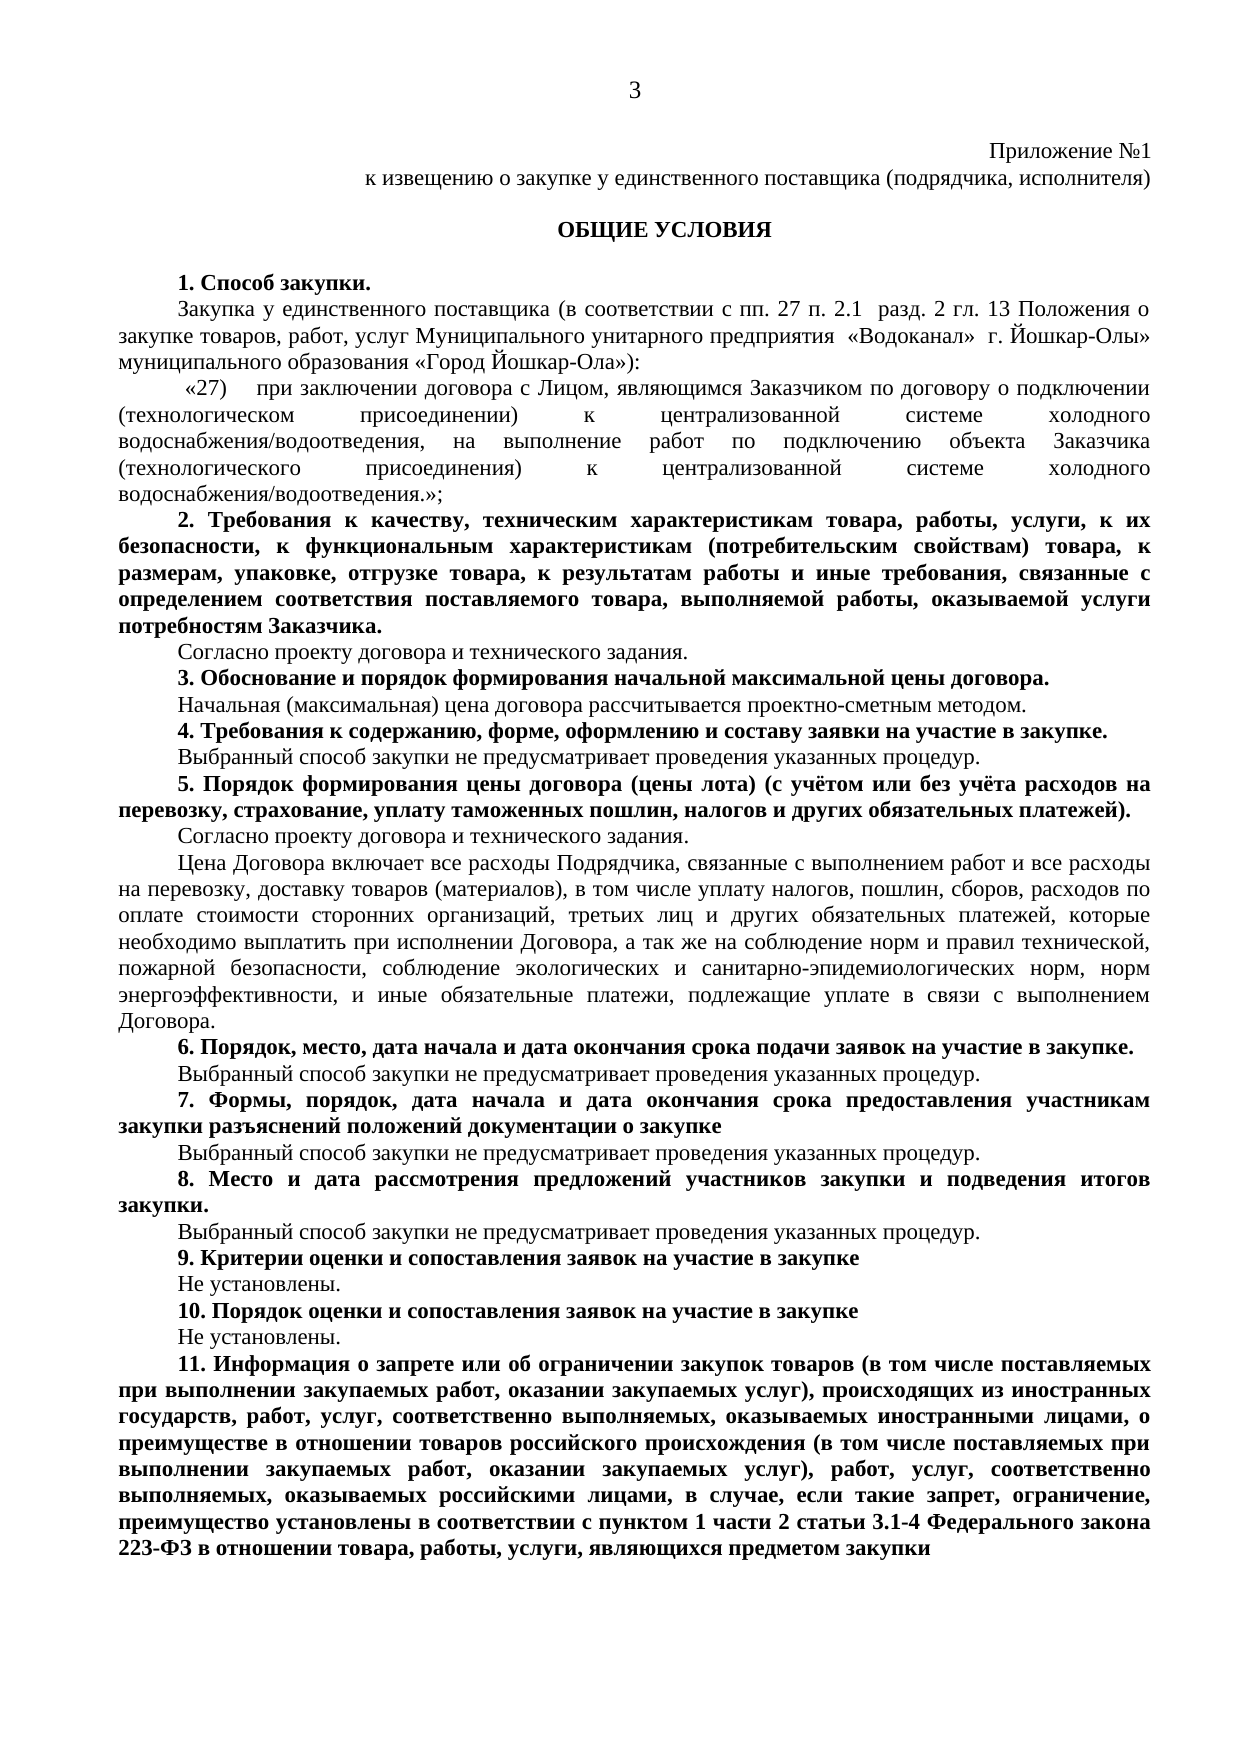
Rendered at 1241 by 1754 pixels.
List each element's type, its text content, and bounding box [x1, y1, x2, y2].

text Закупка у единственного поставщика (в соответствии с пп. 27 п. 2.1 разд. 2 гл. 13 Положения о закупке товаров, работ, услуг Муниципального унитарного предприятия «Водоканал» г. Йошкар-Олы» муниципального образования «Город Йошкар-Ола»): [118, 295, 1152, 374]
text Согласно проекту договора и технического задания. [118, 822, 1152, 849]
list 8. Место и дата рассмотрения предложений участников закупки и подведения итогов закупки. [118, 1165, 1152, 1218]
list Согласно проекту договора и технического задания. [118, 638, 1152, 664]
title 7. Формы, порядок, дата начала и дата окончания срока предоставления участникам закупки разъяснений положений документации о закупке [118, 1086, 1152, 1139]
text 11. Информация о запрете или об ограничении закупок товаров (в том числе поставляемых при выполнении закупаемых работ, оказании закупаемых услуг), происходящих из иностранных государств, работ, услуг, соответственно выполняемых, оказываемых иностранными лицами, о преимуществе в отношении товаров российского происхождения (в том числе поставляемых при выполнении закупаемых работ, оказании закупаемых услуг), работ, услуг, соответственно выполняемых, оказываемых российскими лицами, в случае, если такие запрет, ограничение, преимущество установлены в соответствии с пунктом 1 части 2 статьи 3.1-4 Федерального закона 223-ФЗ в отношении товара, работы, услуги, являющихся предметом закупки [118, 1349, 1152, 1560]
text 5. Порядок формирования цены договора (цены лота) (с учётом или без учёта расходов на перевозку, страхование, уплату таможенных пошлин, налогов и других обязательных платежей). [118, 770, 1152, 822]
list 10. Порядок оценки и сопоставления заявок на участие в закупке [118, 1297, 1152, 1323]
text «27) при заключении договора с Лицом, являющимся Заказчиком по договору о подключении (технологическом присоединении) к централизованной системе холодного водоснабжения/водоотведения, на выполнение работ по подключению объекта Заказчика (технологического присоединения) к централизованной системе холодного водоснабжения/водоотведения.»; [118, 374, 1152, 506]
text ОБЩИЕ УСЛОВИЯ [118, 216, 1152, 243]
list Не установлены. [118, 1323, 1152, 1349]
text к извещению о закупке у единственного поставщика (подрядчика, исполнителя) [118, 164, 1152, 190]
list 6. Порядок, место, дата начала и дата окончания срока подачи заявок на участие в закупке. [118, 1033, 1152, 1060]
text Цена Договора включает все расходы Подрядчика, связанные с выполнением работ и все расходы на перевозку, доставку товаров (материалов), в том числе уплату налогов, пошлин, сборов, расходов по оплате стоимости сторонних организаций, третьих лиц и других обязательных платежей, которые необходимо выплатить при исполнении Договора, а так же на соблюдение норм и правил технической, пожарной безопасности, соблюдение экологических и санитарно-эпидемиологических норм, норм энергоэффективности, и иные обязательные платежи, подлежащие уплате в связи с выполнением Договора. [118, 849, 1152, 1033]
list 1. Способ закупки. [118, 269, 1152, 295]
list Выбранный способ закупки не предусматривает проведения указанных процедур. [118, 743, 1152, 770]
text Приложение №1 [118, 137, 1152, 164]
list 4. Требования к содержанию, форме, оформлению и составу заявки на участие в закупке. [118, 717, 1152, 743]
list Выбранный способ закупки не предусматривает проведения указанных процедур. [118, 1218, 1152, 1244]
list 9. Критерии оценки и сопоставления заявок на участие в закупке [118, 1244, 1152, 1271]
list 2. Требования к качеству, техническим характеристикам товара, работы, услуги, к их безопасности, к функциональным характеристикам (потребительским свойствам) товара, к размерам, упаковке, отгрузке товара, к результатам работы и иные требования, связанные с определением соответствия поставляемого товара, выполняемой работы, оказываемой услуги потребностям Заказчика. [118, 506, 1152, 638]
title Выбранный способ закупки не предусматривает проведения указанных процедур. [118, 1139, 1152, 1165]
list 3. Обоснование и порядок формирования начальной максимальной цены договора. [118, 664, 1152, 691]
list Выбранный способ закупки не предусматривает проведения указанных процедур. [118, 1060, 1152, 1086]
list Не установлены. [118, 1271, 1152, 1297]
list Начальная (максимальная) цена договора рассчитывается проектно-сметным методом. [118, 691, 1152, 717]
